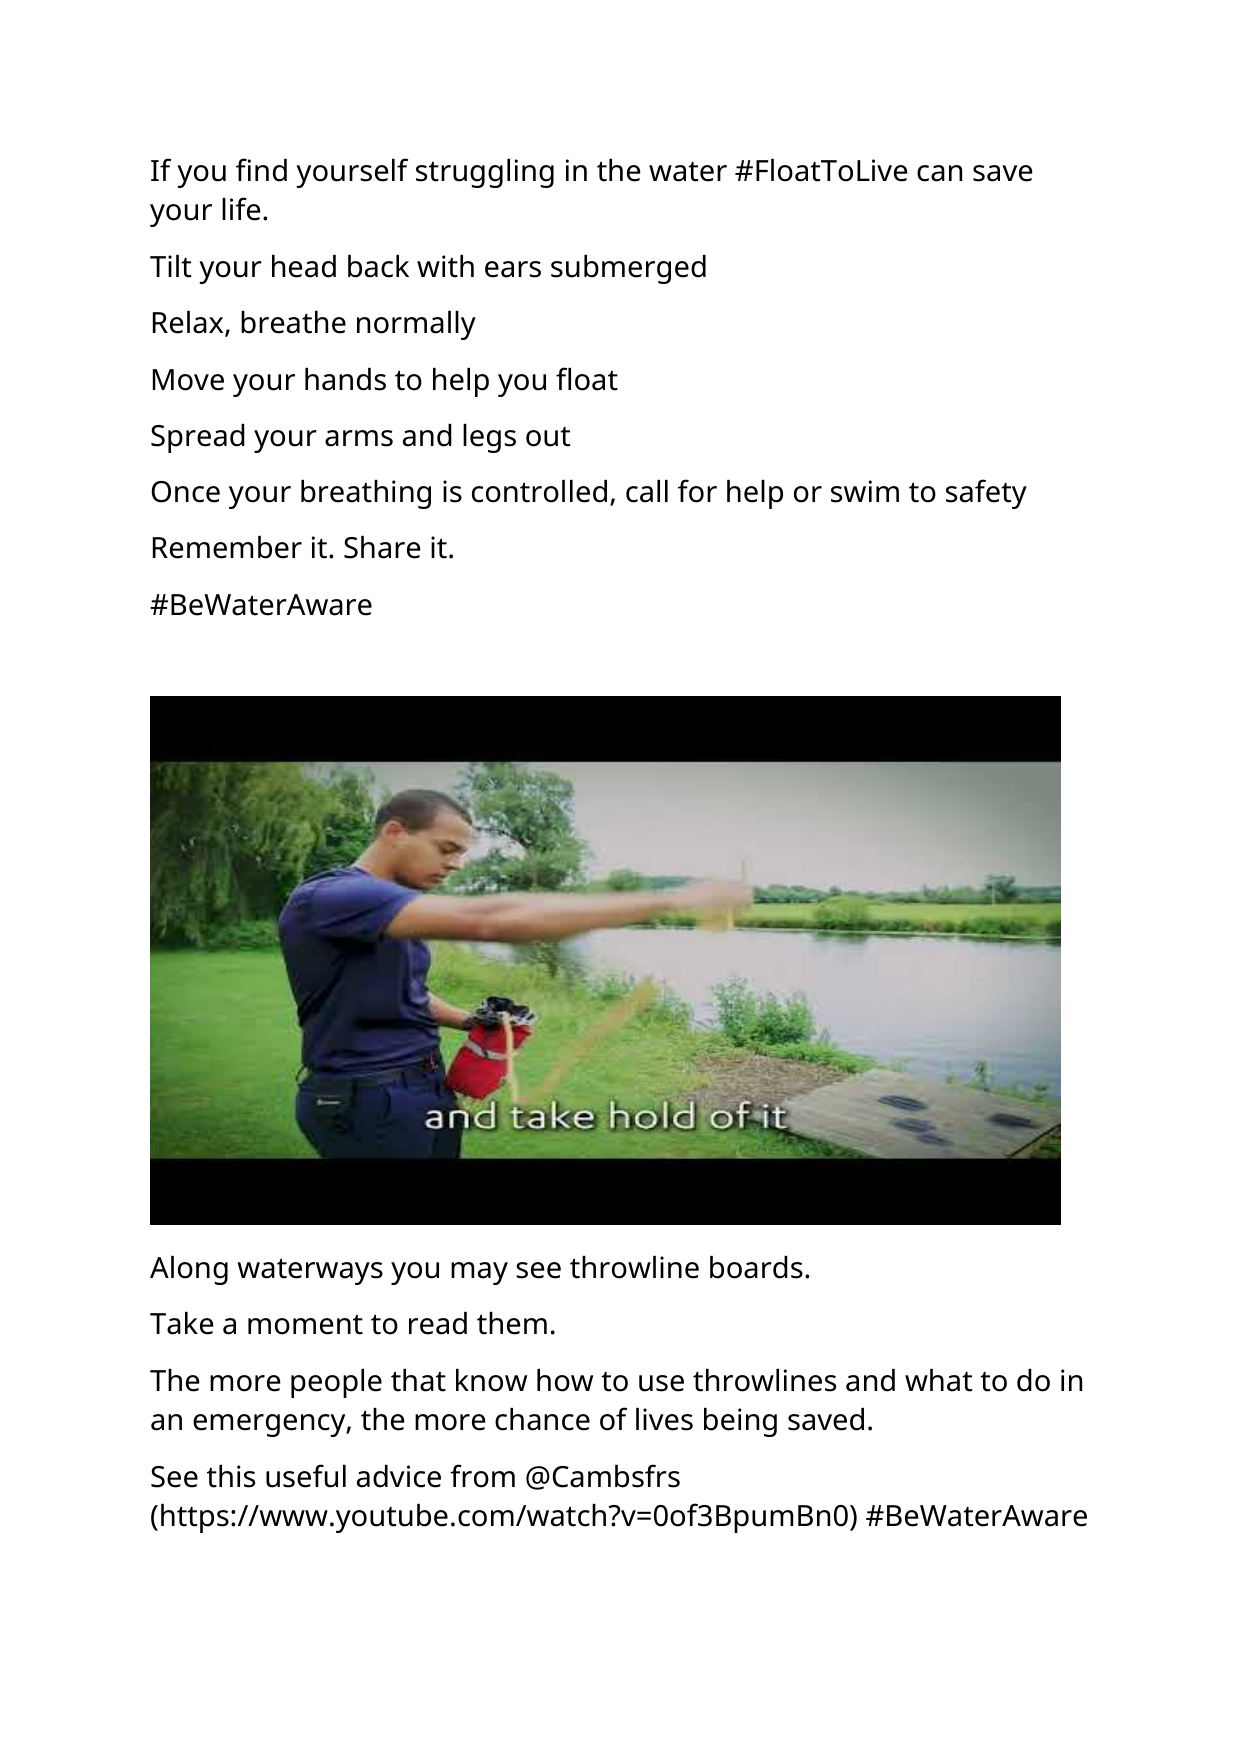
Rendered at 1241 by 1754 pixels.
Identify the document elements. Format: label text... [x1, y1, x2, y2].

text See this useful advice from @Cambsfrs (https://www.youtube.com/watch?v=0of3BpumBn0) #BeWaterAware [150, 1456, 1090, 1535]
text Tilt your head back with ears submerged [150, 246, 1090, 286]
text Move your hands to help you float [150, 359, 1090, 398]
text Remember it. Share it. [150, 528, 1090, 567]
text Take a moment to read them. [150, 1303, 1090, 1343]
text Relax, breathe normally [150, 302, 1090, 342]
text Once your breathing is controlled, call for help or swim to safety [150, 471, 1090, 511]
text If you find yourself struggling in the water #FloatToLive can save your life. [150, 150, 1090, 229]
text The more people that know how to use throwlines and what to do in an emergency, the more chance of lives being saved. [150, 1360, 1090, 1439]
text #BeWaterAware [150, 584, 1090, 624]
text Along waterways you may see throwline boards. [150, 753, 1090, 1287]
text Spread your arms and legs out [150, 415, 1090, 455]
